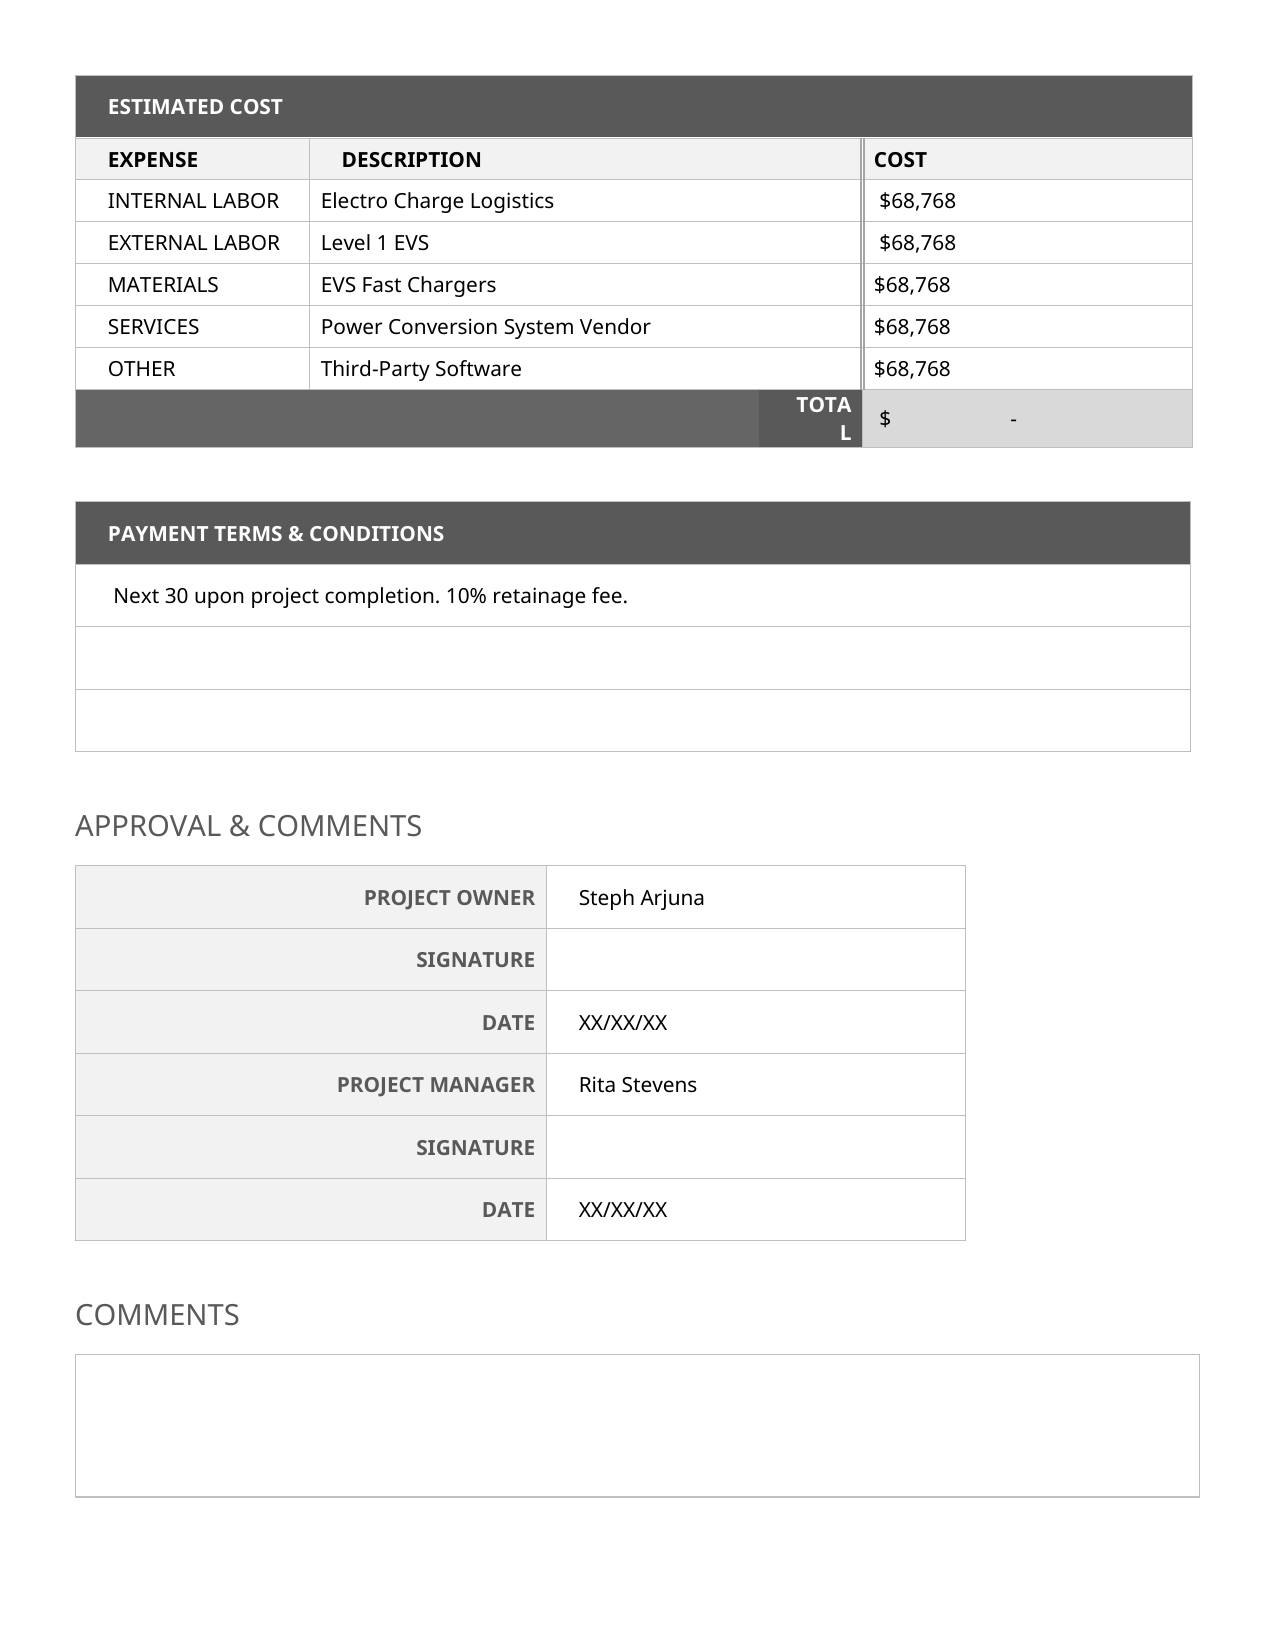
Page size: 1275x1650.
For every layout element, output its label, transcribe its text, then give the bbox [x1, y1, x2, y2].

table_cell Rita Stevens [547, 1054, 965, 1115]
table_cell EVS Fast Chargers [310, 264, 860, 305]
table_cell $68,768 [865, 264, 1192, 305]
table_cell Level 1 EVS [310, 222, 860, 263]
table_header PAYMENT TERMS & CONDITIONS [76, 502, 1190, 564]
table_cell INTERNAL LABOR [76, 180, 309, 221]
table_cell DESCRIPTION [310, 139, 860, 179]
table_cell SERVICES [76, 306, 309, 347]
table_cell COST [865, 139, 1192, 179]
table_cell SIGNATURE [76, 1116, 546, 1178]
table_cell EXTERNAL LABOR [76, 222, 309, 263]
table_header PROJECT OWNER [76, 866, 546, 928]
text COMMENTS [75, 1294, 1200, 1334]
table_cell XX/XX/XX [547, 991, 965, 1053]
table_cell [547, 1116, 965, 1178]
table_cell DATE [76, 1179, 546, 1240]
table_cell [76, 627, 1190, 689]
table_cell SIGNATURE [76, 929, 546, 990]
table_cell $68,768 [865, 348, 1192, 389]
table_cell [76, 690, 1190, 751]
table_cell DATE [76, 991, 546, 1053]
table_header Steph Arjuna [547, 866, 965, 928]
table_cell MATERIALS [76, 264, 309, 305]
text APPROVAL & COMMENTS [75, 806, 1200, 845]
table_cell OTHER [76, 348, 309, 389]
table_cell TOTAL [759, 390, 862, 447]
table_cell EXPENSE [76, 139, 309, 179]
table_cell XX/XX/XX [547, 1179, 965, 1240]
table_cell $68,768 [865, 306, 1192, 347]
table_cell Third-Party Software [310, 348, 860, 389]
table_cell [76, 390, 759, 447]
table_header [76, 1355, 1199, 1496]
table_cell Electro Charge Logistics [310, 180, 860, 221]
table_cell $ - [863, 390, 1192, 447]
table_header ESTIMATED COST [76, 76, 1192, 137]
table_cell $68,768 [865, 222, 1192, 263]
table_cell Next 30 upon project completion. 10% retainage fee. [76, 565, 1190, 626]
table_cell PROJECT MANAGER [76, 1054, 546, 1115]
table_cell Power Conversion System Vendor [310, 306, 860, 347]
table_cell $68,768 [865, 180, 1192, 221]
table_cell [547, 929, 965, 990]
